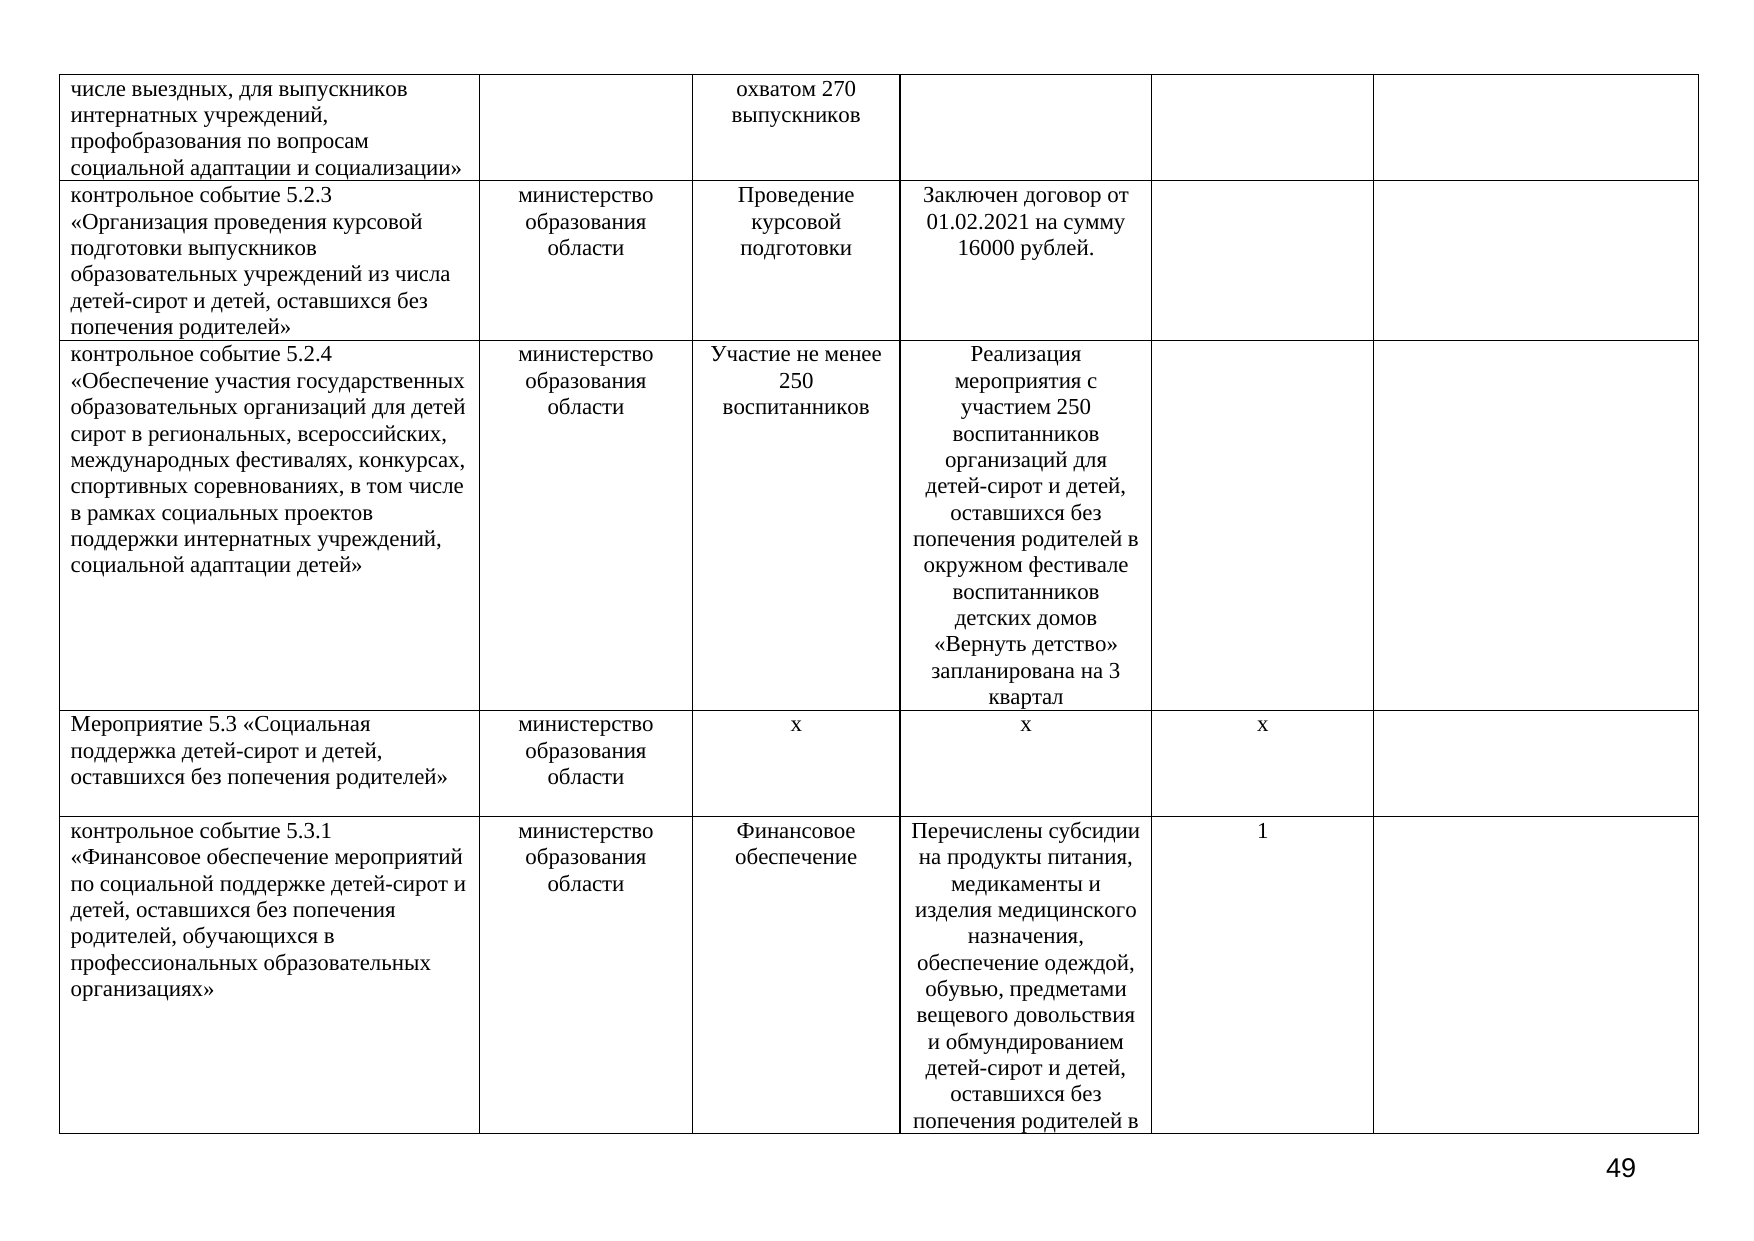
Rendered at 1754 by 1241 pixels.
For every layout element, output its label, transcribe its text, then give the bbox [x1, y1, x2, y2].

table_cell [901, 817, 1151, 1133]
table_cell контрольное событие 5.2.4 «Обеспечение участия государственных образовательных организаций для детей сирот в региональных, всероссийских, международных фестивалях, конкурсах, спортивных соревнованиях, в том числе в рамках социальных проектов поддержки интернатных учреждений, социальной адаптации детей» [60, 341, 479, 709]
table_cell х [1152, 711, 1373, 816]
table_cell Заключен договор от 01.02.2021 на сумму 16000 рублей. [901, 181, 1151, 339]
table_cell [480, 817, 692, 1133]
table_cell [1152, 75, 1373, 180]
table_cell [60, 817, 479, 1133]
table_cell министерство образования области [480, 341, 692, 709]
table_cell министерство образования области [480, 711, 692, 816]
table_cell контрольное событие 5.2.3 «Организация проведения курсовой подготовки выпускников образовательных учреждений из числа детей-сирот и детей, оставшихся без попечения родителей» [60, 181, 479, 339]
table_cell Проведение курсовой подготовки [693, 181, 899, 339]
table_cell [1374, 817, 1698, 1133]
table_cell 1 [1152, 817, 1373, 1133]
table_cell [60, 75, 479, 180]
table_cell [480, 75, 692, 180]
table_cell х [693, 711, 899, 816]
table_cell [1152, 341, 1373, 709]
table_cell [1374, 711, 1698, 816]
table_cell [693, 817, 899, 1133]
table_cell [1374, 181, 1698, 339]
table_cell Участие не менее 250 воспитанников [693, 341, 899, 709]
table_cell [901, 75, 1151, 180]
table_cell [1152, 181, 1373, 339]
table_cell х [901, 711, 1151, 816]
table_cell Мероприятие 5.3 «Социальная поддержка детей-сирот и детей, оставшихся без попечения родителей» [60, 711, 479, 816]
table_cell министерство образования области [480, 181, 692, 339]
table_cell [1374, 75, 1698, 180]
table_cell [693, 75, 899, 180]
table_cell Реализация мероприятия с участием 250 воспитанников организаций для детей-сирот и детей, оставшихся без попечения родителей в окружном фестивале воспитанников детских домов «Вернуть детство» запланирована на 3 квартал [901, 341, 1151, 709]
table_cell [1374, 341, 1698, 709]
